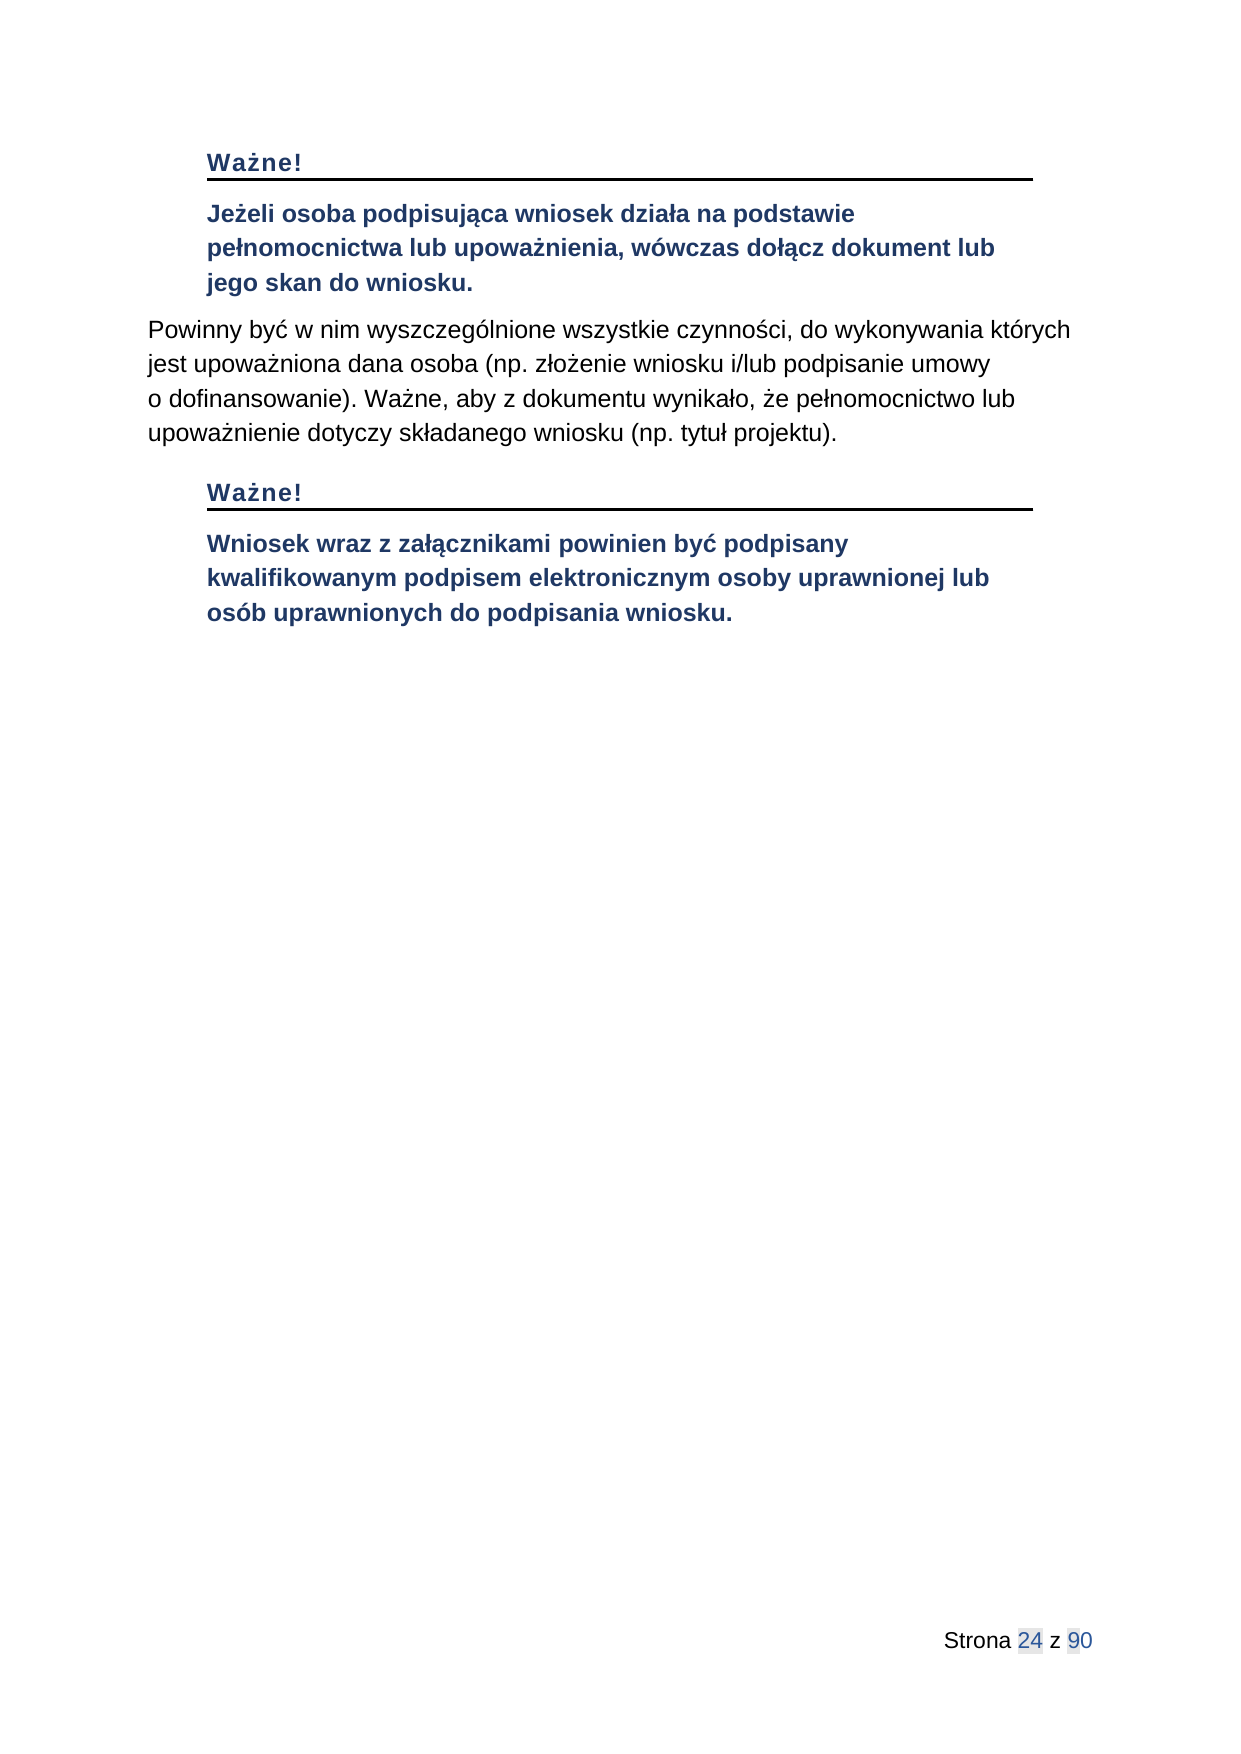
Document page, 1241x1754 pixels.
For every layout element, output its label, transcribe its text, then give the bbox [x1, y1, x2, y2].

text Jeżeli osoba podpisująca wniosek działa na podstawie pełnomocnictwa lub upoważnienia, wówczas dołącz dokument lub jego skan do wniosku. [207, 199, 1033, 296]
text Wniosek wraz z załącznikami powinien być podpisany kwalifikowanym podpisem elektronicznym osoby uprawnionej lub osób uprawnionych do podpisania wniosku. [207, 529, 1033, 626]
subtitle Ważne! [207, 478, 1033, 508]
subtitle Ważne! [207, 148, 1033, 178]
text Powinny być w nim wyszczególnione wszystkie czynności, do wykonywania których jest upoważniona dana osoba (np. złożenie wniosku i/lub podpisanie umowy o dofinansowanie). Ważne, aby z dokumentu wynikało, że pełnomocnictwo lub upoważnienie dotyczy składanego wniosku (np. tytuł projektu). [148, 315, 1093, 447]
